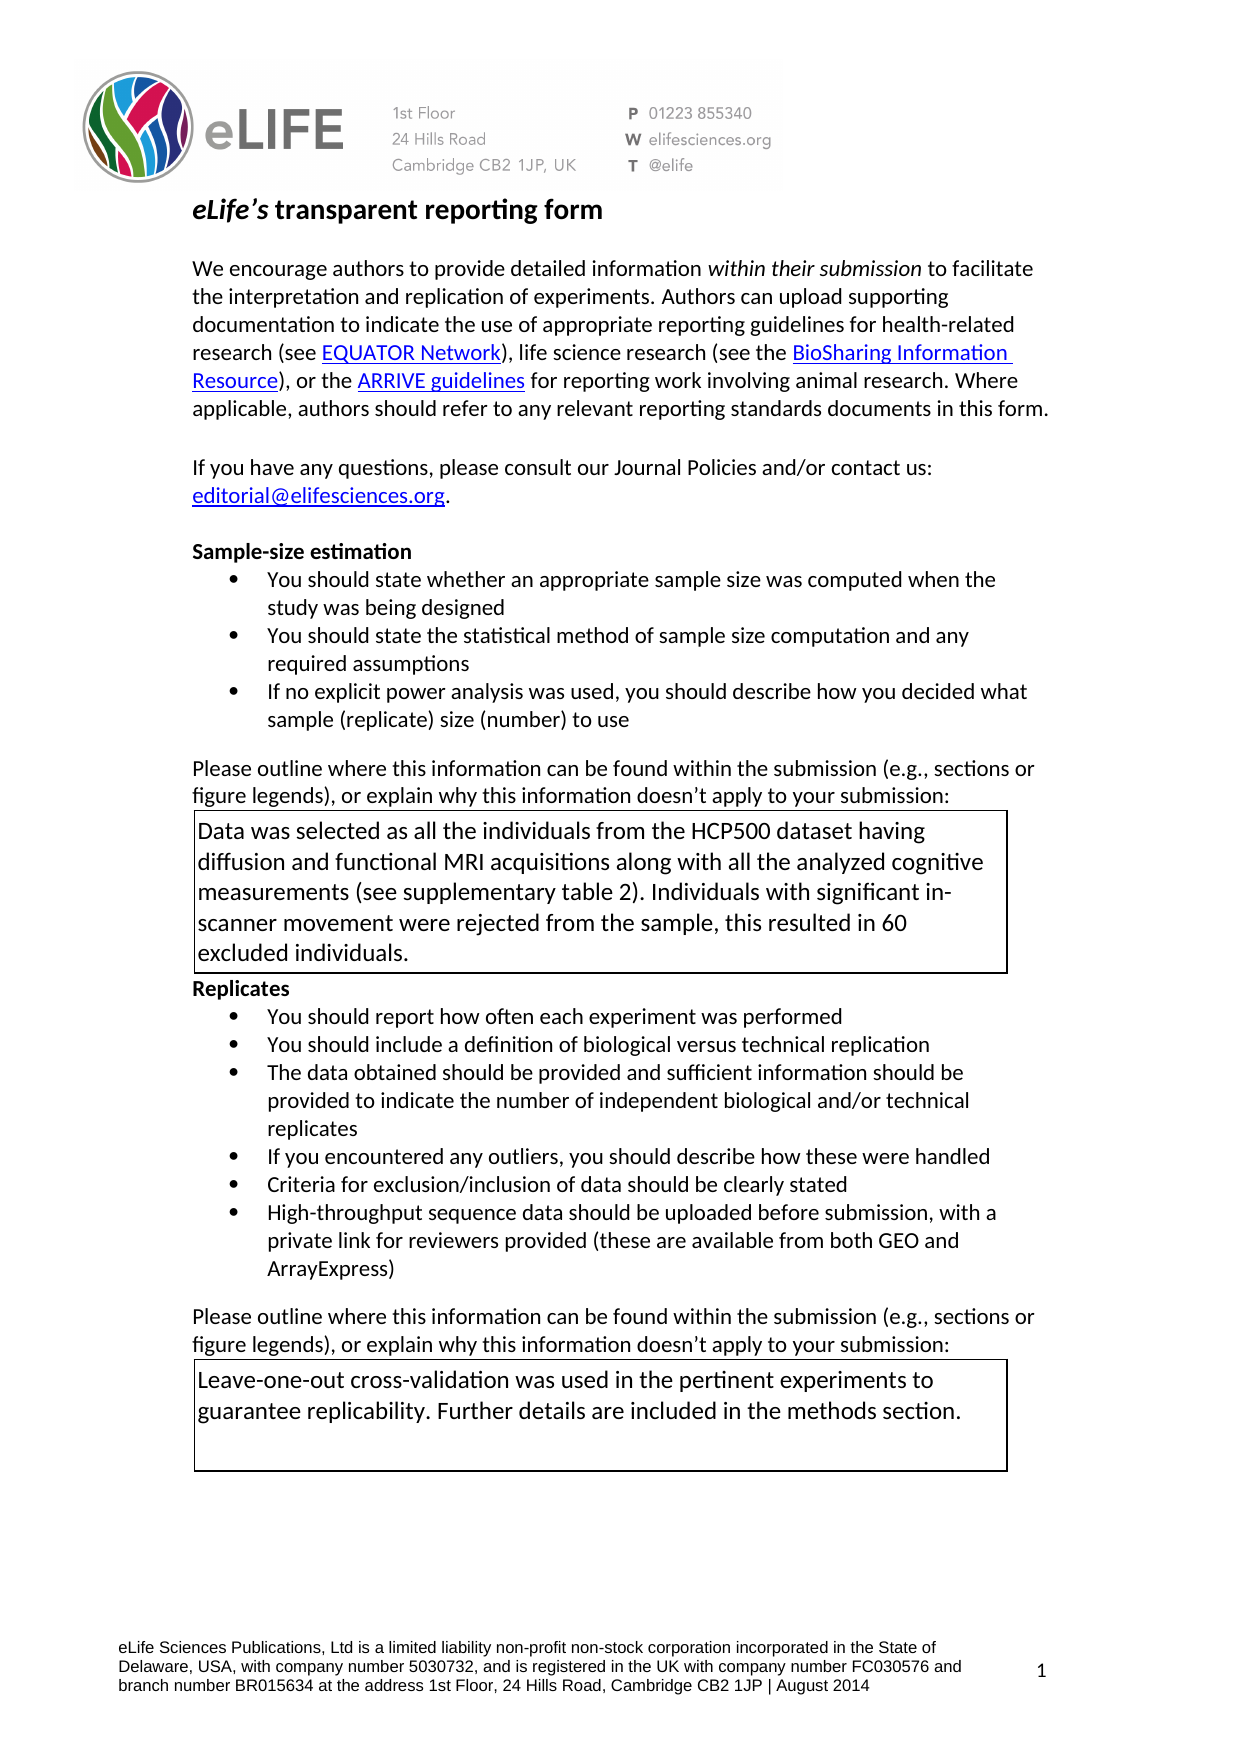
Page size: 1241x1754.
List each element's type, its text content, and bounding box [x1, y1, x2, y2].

list If no explicit power analysis was used, you should describe how you decided what sample (replicate) size (number) to use [229, 677, 1053, 733]
text eLife’s transparent reporting form [192, 191, 1053, 226]
text Replicates [192, 810, 1053, 1002]
text Data was selected as all the individuals from the HCP500 dataset having diffusion and functional MRI acquisitions along with all the analyzed cognitive measurements (see supplementary table 2). Individuals with significant in-scanner movement were rejected from the sample, this resulted in 60 excluded individuals. [195, 813, 1006, 970]
list You should state the statistical method of sample size computation and any required assumptions [229, 621, 1053, 677]
list Criteria for exclusion/inclusion of data should be clearly stated [229, 1170, 1053, 1198]
text Leave-one-out cross-validation was used in the pertinent experiments to guarantee replicability. Further details are included in the methods section. [195, 1362, 1006, 1427]
list You should report how often each experiment was performed [229, 1002, 1053, 1030]
picture [73, 59, 784, 191]
list You should include a definition of biological versus technical replication [229, 1030, 1053, 1058]
text We encourage authors to provide detailed information within their submission to facilitate the interpretation and replication of experiments. Authors can upload supporting documentation to indicate the use of appropriate reporting guidelines for health-related research (see EQUATOR Network), life science research (see the BioSharing Information Resource), or the ARRIVE guidelines for reporting work involving animal research. Where applicable, authors should refer to any relevant reporting standards documents in this form. [192, 254, 1053, 423]
list If you encountered any outliers, you should describe how these were handled [229, 1142, 1053, 1170]
text If you have any questions, please consult our Journal Policies and/or contact us: editorial@elifesciences.org. [192, 453, 1053, 509]
list High-throughput sequence data should be uploaded before submission, with a private link for reviewers provided (these are available from both GEO and ArrayExpress) [229, 1198, 1053, 1282]
text Sample-size estimation [192, 537, 1053, 565]
list You should state whether an appropriate sample size was computed when the study was being designed [229, 565, 1053, 621]
list The data obtained should be provided and sufficient information should be provided to indicate the number of independent biological and/or technical replicates [229, 1058, 1053, 1142]
